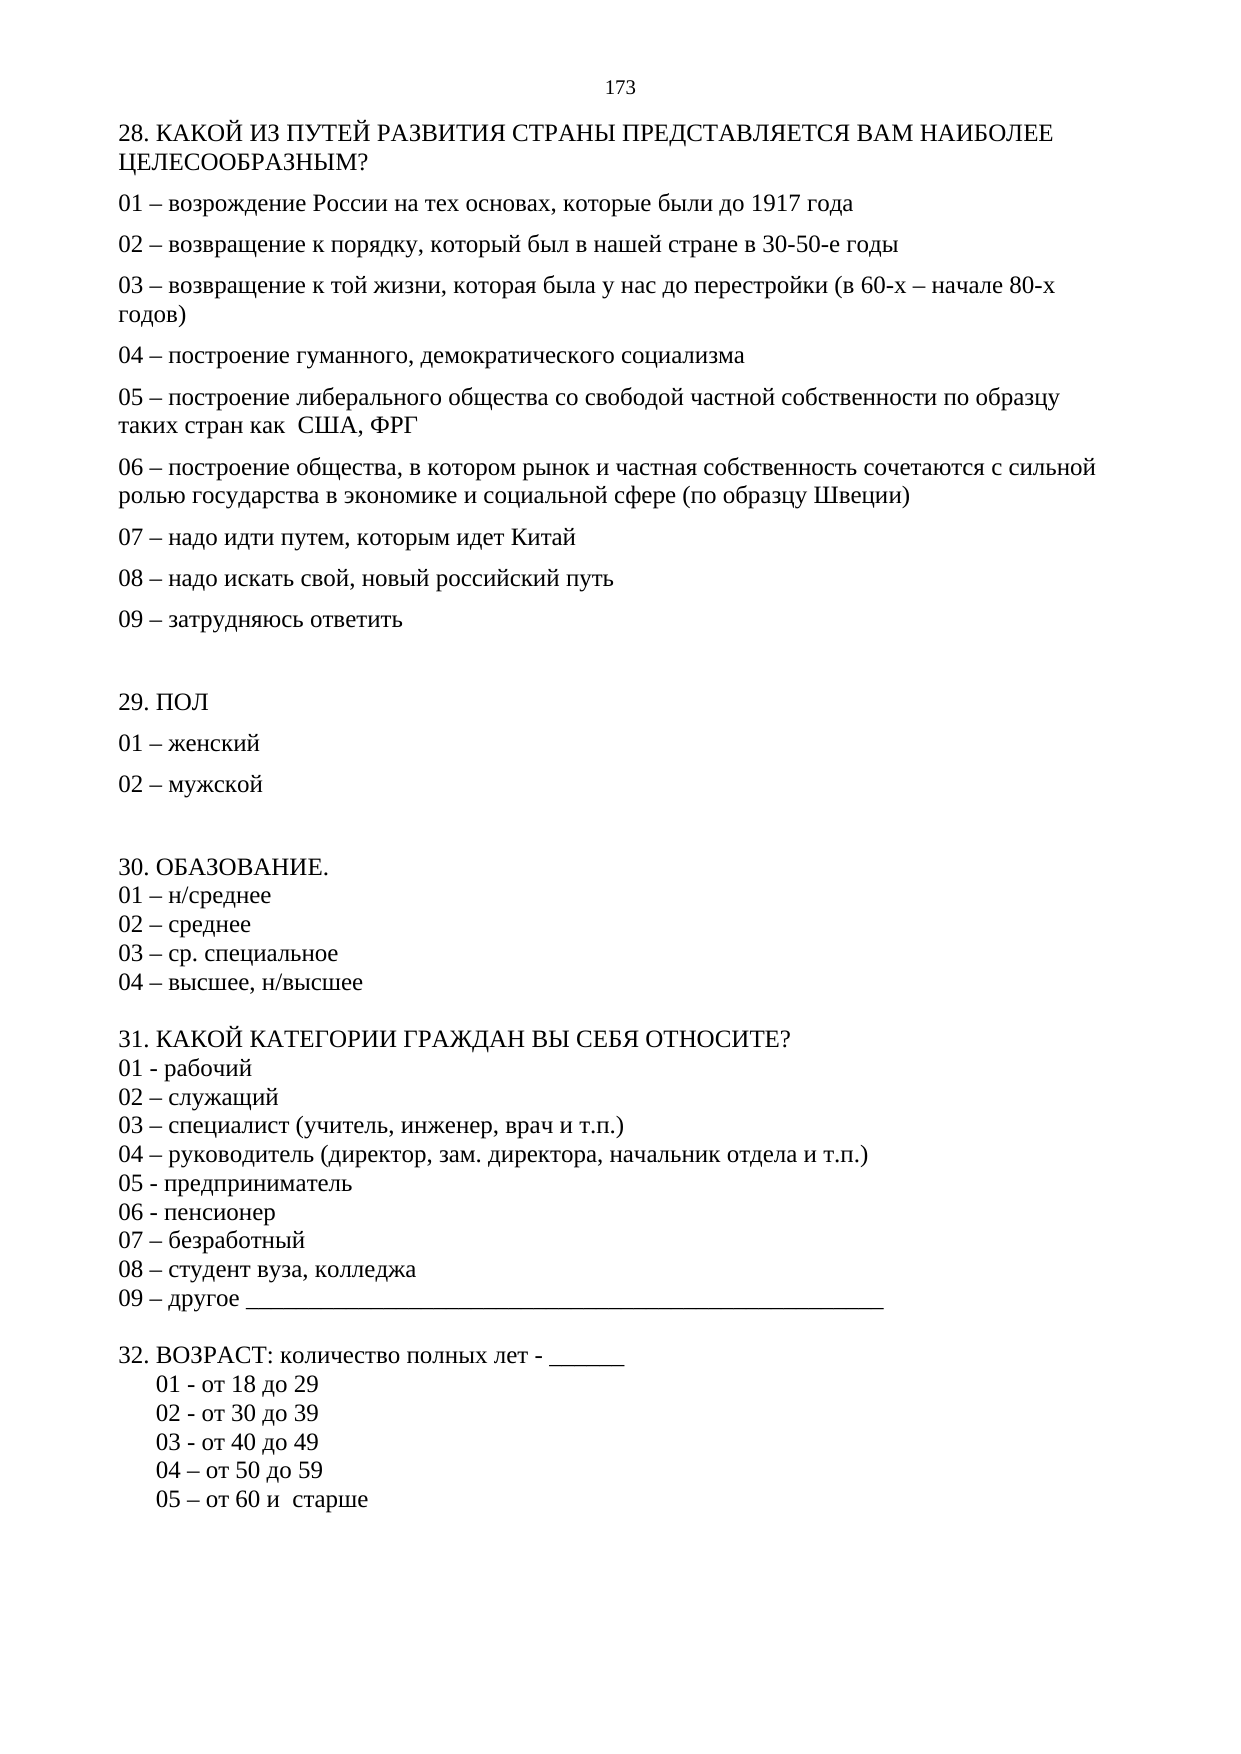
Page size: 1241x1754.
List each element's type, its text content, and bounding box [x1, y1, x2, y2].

text 01 - от 18 до 29 [156, 1369, 1114, 1398]
text 01 – н/среднее [118, 881, 1122, 909]
text 09 – другое ___________________________________________________ [118, 1283, 1114, 1312]
text 28. КАКОЙ ИЗ ПУТЕЙ РАЗВИТИЯ СТРАНЫ ПРЕДСТАВЛЯЕТСЯ ВАМ НАИБОЛЕЕ ЦЕЛЕСООБРАЗНЫМ? [118, 118, 1122, 176]
text 32. ВОЗРАСТ: количество полных лет - ______ [118, 1341, 1122, 1369]
text 02 - от 30 до 39 [156, 1398, 1114, 1427]
text 02 – мужской [118, 769, 1122, 798]
text 03 – специалист (учитель, инженер, врач и т.п.) [118, 1111, 1114, 1139]
text 01 - рабочий [118, 1053, 1114, 1082]
text 04 – от 50 до 59 [118, 1456, 1048, 1484]
text 08 – надо искать свой, новый российский путь [118, 563, 1122, 592]
text 05 - предприниматель [118, 1168, 1114, 1197]
text 08 – студент вуза, колледжа [118, 1254, 1114, 1283]
text 04 – руководитель (директор, зам. директора, начальник отдела и т.п.) [118, 1139, 1114, 1168]
text 04 – высшее, н/высшее [118, 967, 1122, 996]
text 04 – построение гуманного, демократического социализма [118, 341, 1122, 369]
text 30. ОБАЗОВАНИЕ. [118, 852, 1122, 881]
text 07 – надо идти путем, которым идет Китай [118, 522, 1122, 551]
text 06 - пенсионер [118, 1197, 1114, 1226]
text 03 – возвращение к той жизни, которая была у нас до перестройки (в 60-х – начале 80-х годов) [118, 271, 1122, 328]
text 05 – от 60 и старше [118, 1484, 1048, 1513]
text 03 – ср. специальное [118, 938, 1122, 967]
text 07 – безработный [118, 1226, 1133, 1254]
text 29. ПОЛ [118, 687, 1122, 716]
text 02 – служащий [118, 1082, 1114, 1111]
text 01 – возрождение России на тех основах, которые были до 1917 года [118, 188, 1122, 217]
text 09 – затрудняюсь ответить [118, 604, 1122, 633]
text 01 – женский [118, 728, 1122, 757]
text 06 – построение общества, в котором рынок и частная собственность сочетаются с сильной ролью государства в экономике и социальной сфере (по образцу Швеции) [118, 452, 1122, 509]
text 02 – среднее [118, 909, 1122, 938]
text 03 - от 40 до 49 [156, 1427, 1114, 1456]
text 05 – построение либерального общества со свободой частной собственности по образцу таких стран как США, ФРГ [118, 382, 1122, 439]
text 02 – возвращение к порядку, который был в нашей стране в 30-50-е годы [118, 229, 1122, 258]
text 31. КАКОЙ КАТЕГОРИИ ГРАЖДАН ВЫ СЕБЯ ОТНОСИТЕ? [118, 1024, 1122, 1053]
